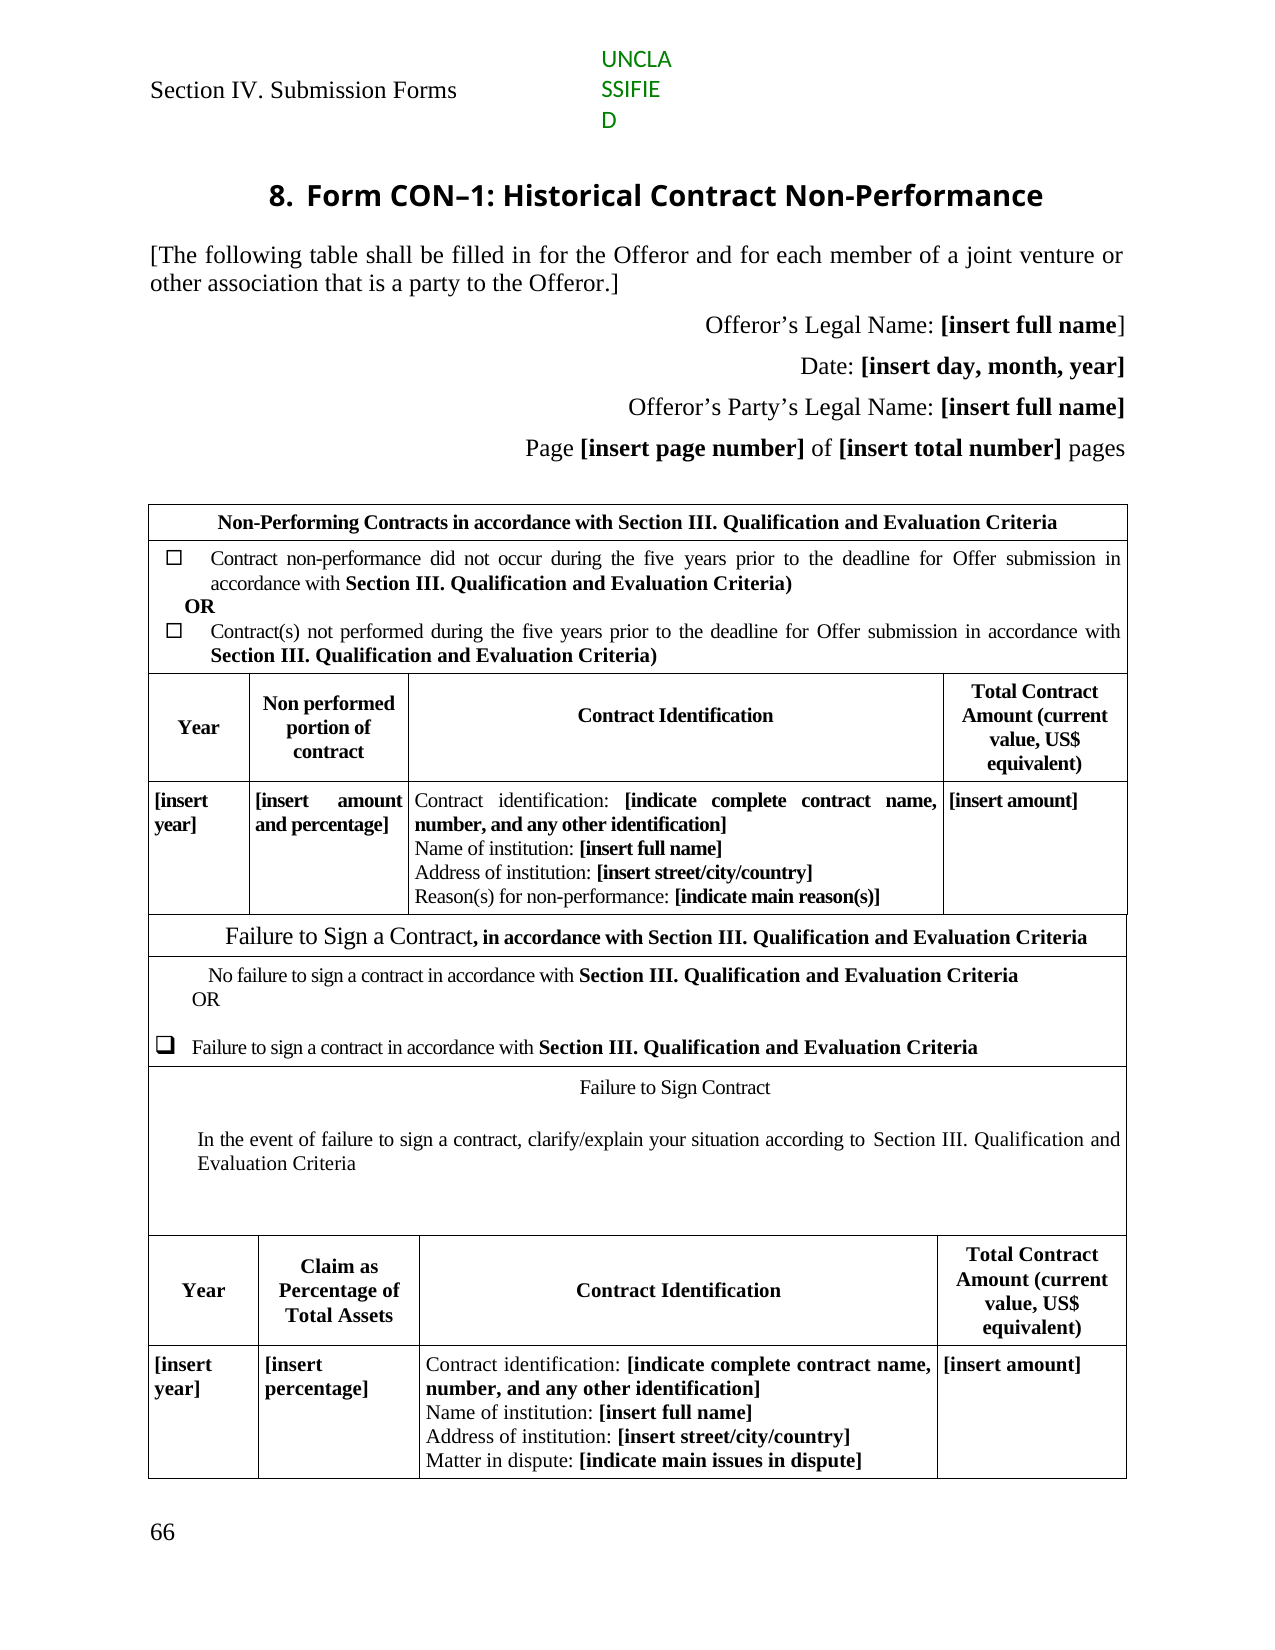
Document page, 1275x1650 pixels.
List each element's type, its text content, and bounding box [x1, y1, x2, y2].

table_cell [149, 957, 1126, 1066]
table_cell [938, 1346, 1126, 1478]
text [The following table shall be filled in for the Offeror and for each member of a joint venture or other association that is a party to the Offeror.] [150, 240, 1125, 297]
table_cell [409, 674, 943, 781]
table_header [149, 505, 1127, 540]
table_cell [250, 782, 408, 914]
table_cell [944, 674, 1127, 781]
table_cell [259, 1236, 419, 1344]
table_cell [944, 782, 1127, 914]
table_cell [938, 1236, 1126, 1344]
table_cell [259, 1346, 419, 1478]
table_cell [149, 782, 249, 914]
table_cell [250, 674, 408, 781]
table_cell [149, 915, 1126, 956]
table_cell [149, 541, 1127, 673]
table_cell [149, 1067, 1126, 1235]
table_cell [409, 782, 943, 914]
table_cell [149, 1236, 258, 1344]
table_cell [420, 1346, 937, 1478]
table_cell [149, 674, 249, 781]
subtitle Form CON–1: Historical Contract Non-Performance [187, 175, 1125, 215]
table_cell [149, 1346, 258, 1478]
text Date: [insert day, month, year] [150, 351, 1125, 380]
text Offeror’s Party’s Legal Name: [insert full name] [150, 392, 1125, 421]
text Offeror’s Legal Name: [insert full name] [150, 310, 1125, 338]
text Page [insert page number] of [insert total number] pages [150, 433, 1125, 462]
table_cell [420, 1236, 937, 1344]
